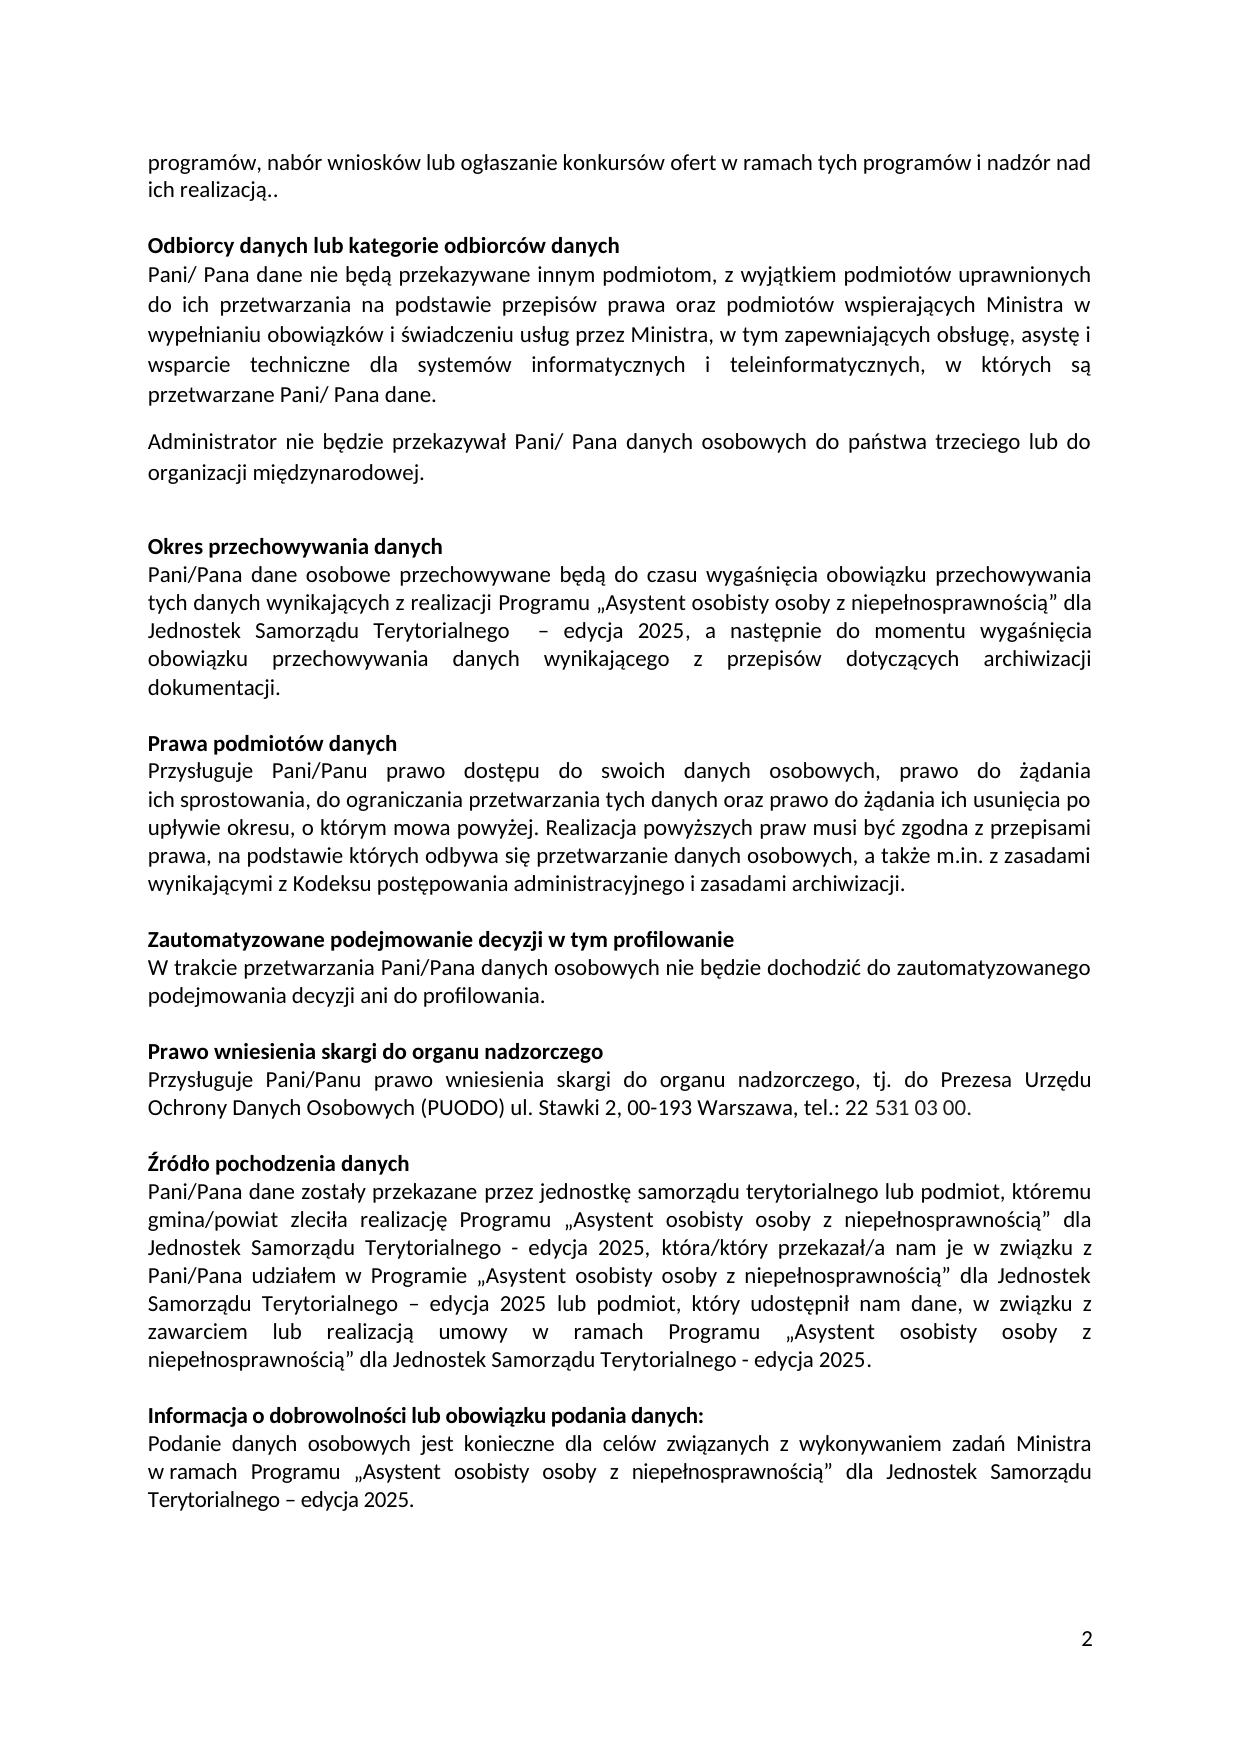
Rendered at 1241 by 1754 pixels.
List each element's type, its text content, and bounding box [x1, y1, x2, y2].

text Okres przechowywania danych [148, 532, 1093, 561]
text Administrator nie będzie przekazywał Pani/ Pana danych osobowych do państwa trzeciego lub do organizacji międzynarodowej. [148, 427, 1093, 486]
text Pani/Pana dane zostały przekazane przez jednostkę samorządu terytorialnego lub podmiot, któremu gmina/powiat zleciła realizację Programu „Asystent osobisty osoby z niepełnosprawnością” dla Jednostek Samorządu Terytorialnego - edycja 2025, która/który przekazał/a nam je w związku z Pani/Pana udziałem w Programie „Asystent osobisty osoby z niepełnosprawnością” dla Jednostek Samorządu Terytorialnego – edycja 2025 lub podmiot, który udostępnił nam dane, w związku z zawarciem lub realizacją umowy w ramach Programu „Asystent osobisty osoby z niepełnosprawnością” dla Jednostek Samorządu Terytorialnego - edycja 2025. [148, 1233, 1093, 1373]
text W trakcie przetwarzania Pani/Pana danych osobowych nie będzie dochodzić do zautomatyzowanego podejmowania decyzji ani do profilowania. [148, 953, 1093, 1009]
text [148, 148, 1093, 204]
text Pani/ Pana dane nie będą przekazywane innym podmiotom, z wyjątkiem podmiotów uprawnionych do ich przetwarzania na podstawie przepisów prawa oraz podmiotów wspierających Ministra w wypełnianiu obowiązków i świadczeniu usług przez Ministra, w tym zapewniających obsługę, asystę i wsparcie techniczne dla systemów informatycznych i teleinformatycznych, w których są przetwarzane Pani/ Pana dane. [148, 260, 1093, 408]
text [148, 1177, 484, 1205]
text Informacja o dobrowolności lub obowiązku podania danych: [148, 1401, 1093, 1429]
text Podanie danych osobowych jest konieczne dla celów związanych z wykonywaniem zadań Ministra w ramach Programu „Asystent osobisty osoby z niepełnosprawnością” dla Jednostek Samorządu Terytorialnego – edycja 2025. [148, 1429, 1093, 1513]
text Odbiorcy danych lub kategorie odbiorców danych [148, 232, 1093, 260]
text Prawa podmiotów danych [148, 729, 1093, 757]
text Zautomatyzowane podejmowanie decyzji w tym profilowanie [148, 925, 1093, 953]
text Przysługuje Pani/Panu prawo wniesienia skargi do organu nadzorczego, tj. do Prezesa Urzędu Ochrony Danych Osobowych (PUODO) ul. Stawki 2, 00-193 Warszawa, tel.: 22 531 03 00. [148, 1065, 1093, 1121]
text Prawo wniesienia skargi do organu nadzorczego [148, 1037, 1093, 1065]
text Źródło pochodzenia danych [148, 1149, 1093, 1177]
text Przysługuje Pani/Panu prawo dostępu do swoich danych osobowych, prawo do żądania ich sprostowania, do ograniczania przetwarzania tych danych oraz prawo do żądania ich usunięcia po upływie okresu, o którym mowa powyżej. Realizacja powyższych praw musi być zgodna z przepisami prawa, na podstawie których odbywa się przetwarzanie danych osobowych, a także m.in. z zasadami wynikającymi z Kodeksu postępowania administracyjnego i zasadami archiwizacji. [148, 757, 1093, 897]
text Pani/Pana dane osobowe przechowywane będą do czasu wygaśnięcia obowiązku przechowywania tych danych wynikających z realizacji Programu „Asystent osobisty osoby z niepełnosprawnością” dla Jednostek Samorządu Terytorialnego – edycja 2025, a następnie do momentu wygaśnięcia obowiązku przechowywania danych wynikającego z przepisów dotyczących archiwizacji dokumentacji. [148, 561, 1093, 701]
